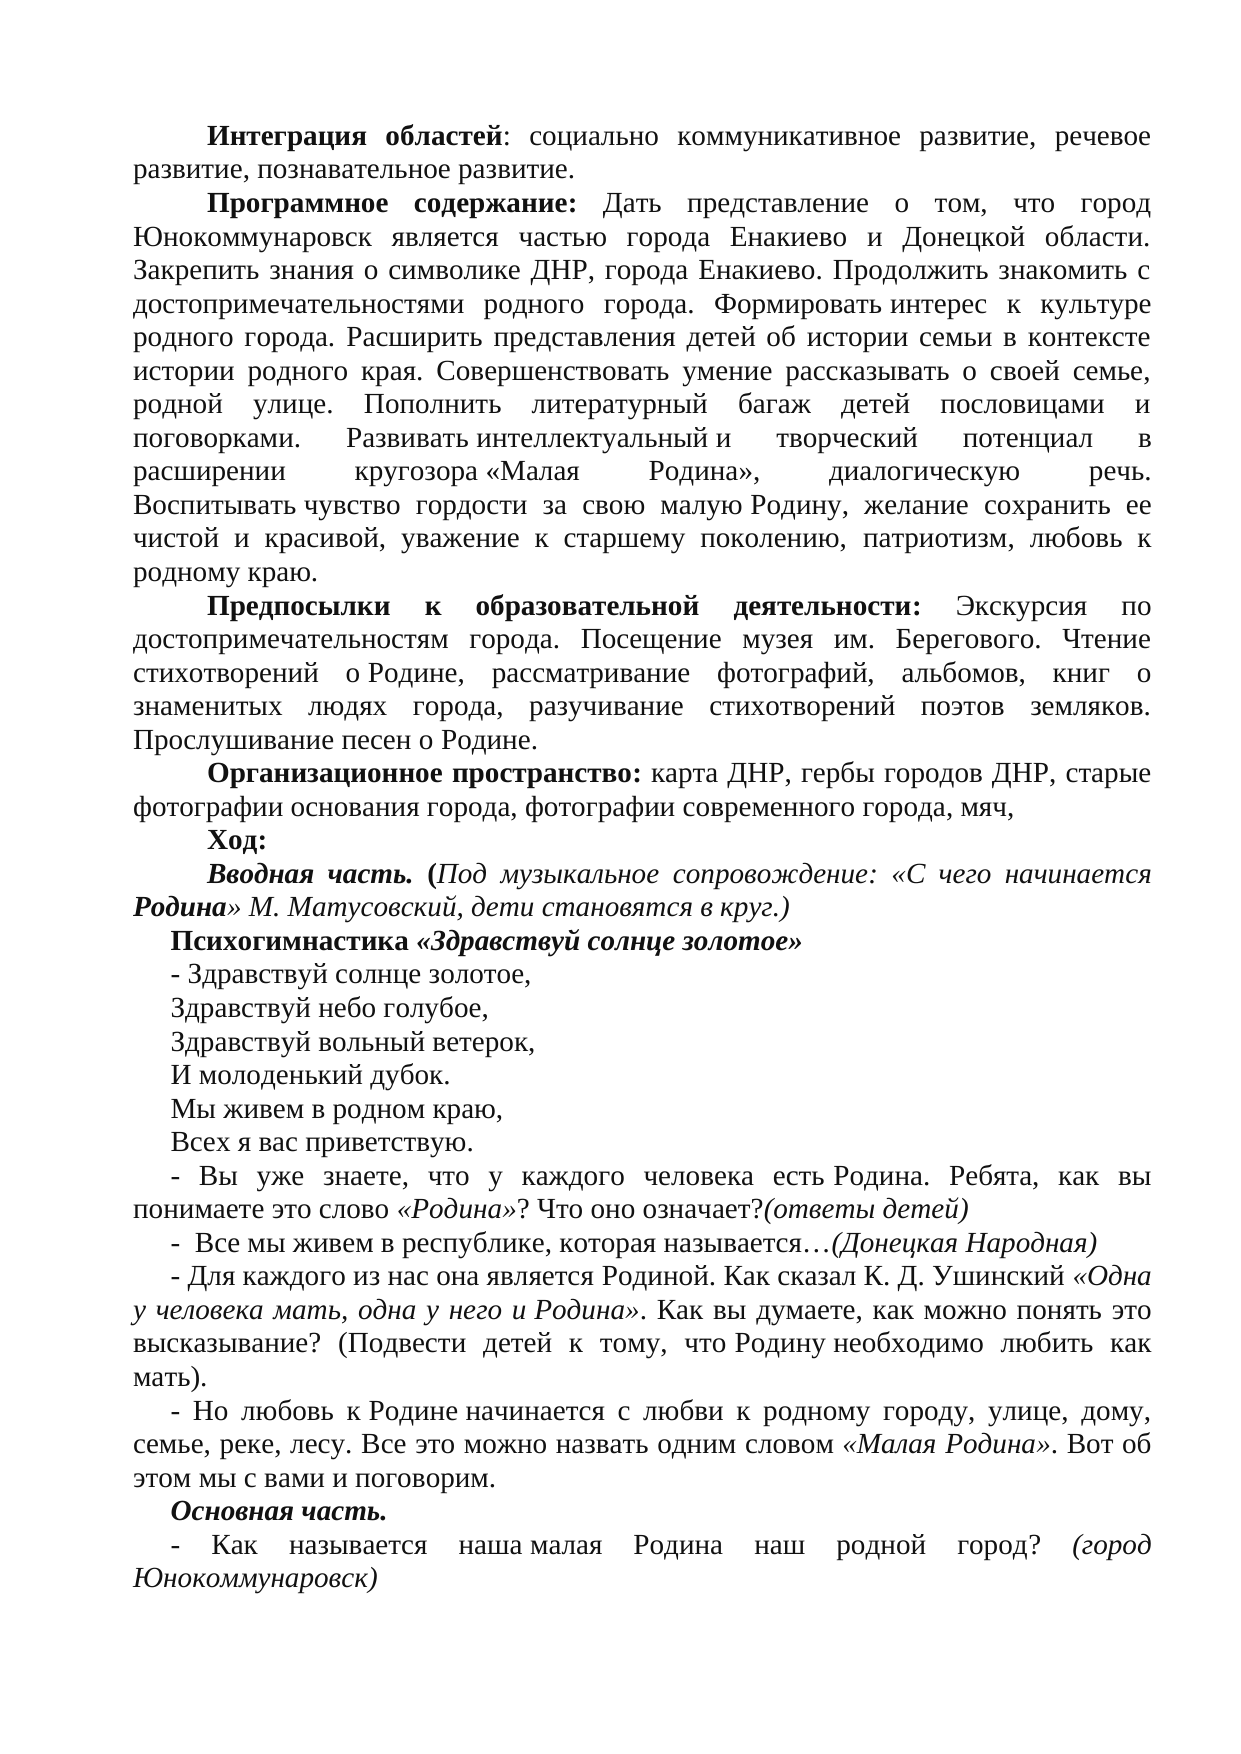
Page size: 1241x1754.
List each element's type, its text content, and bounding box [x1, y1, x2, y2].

text Ход: [133, 822, 1152, 856]
text - Как называется наша малая Родина наш родной город? (город Юнокоммунаровск) [133, 1527, 1152, 1594]
text - Все мы живем в республике, которая называется…(Донецкая Народная) [133, 1225, 1152, 1258]
text Всех я вас приветствую. [133, 1124, 1152, 1158]
text - Вы уже знаете, что у каждого человека есть Родина. Ребята, как вы понимаете это слово «Родина»? Что оно означает?(ответы детей) [133, 1158, 1152, 1225]
text - Здравствуй солнце золотое, [133, 957, 1152, 990]
text И молоденький дубок. [133, 1057, 1152, 1091]
text - Но любовь к Родине начинается с любви к родному городу, улице, дому, семье, реке, лесу. Все это можно назвать одним словом «Малая Родина». Вот об этом мы с вами и поговорим. [133, 1393, 1152, 1493]
text Вводная часть. (Под музыкальное сопровождение: «С чего начинается Родина» М. Матусовский, дети становятся в круг.) [133, 856, 1152, 923]
text Здравствуй вольный ветерок, [133, 1024, 1152, 1057]
text Интеграция областей: социально коммуникативное развитие, речевое развитие, познавательное развитие. [133, 118, 1152, 185]
text Мы живем в родном краю, [133, 1091, 1152, 1124]
text Основная часть. [133, 1493, 1152, 1527]
text Предпосылки к образовательной деятельности: Экскурсия по достопримечательностям города. Посещение музея им. Берегового. Чтение стихотворений о Родине, рассматривание фотографий, альбомов, книг о знаменитых людях города, разучивание стихотворений поэтов земляков. Прослушивание песен о Родине. [133, 588, 1152, 755]
text - Для каждого из нас она является Родиной. Как сказал К. Д. Ушинский «Одна у человека мать, одна у него и Родина». Как вы думаете, как можно понять это высказывание? (Подвести детей к тому, что Родину необходимо любить как мать). [133, 1258, 1152, 1393]
text Психогимнастика «Здравствуй солнце золотое» [133, 923, 1152, 957]
text Организационное пространство: карта ДНР, гербы городов ДНР, старые фотографии основания города, фотографии современного города, мяч, [133, 755, 1152, 822]
text Здравствуй небо голубое, [133, 990, 1152, 1024]
text Программное содержание: Дать представление о том, что город Юнокоммунаровск является частью города Енакиево и Донецкой области. Закрепить знания о символике ДНР, города Енакиево. Продолжить знакомить с достопримечательностями родного города. Формировать интерес к культуре родного города. Расширить представления детей об истории семьи в контексте истории родного края. Совершенствовать умение рассказывать о своей семье, родной улице. Пополнить литературный багаж детей пословицами и поговорками. Развивать интеллектуальный и творческий потенциал в расширении кругозора «Малая Родина», диалогическую речь. Воспитывать чувство гордости за свою малую Родину, желание сохранить ее чистой и красивой, уважение к старшему поколению, патриотизм, любовь к родному краю. [133, 185, 1152, 588]
